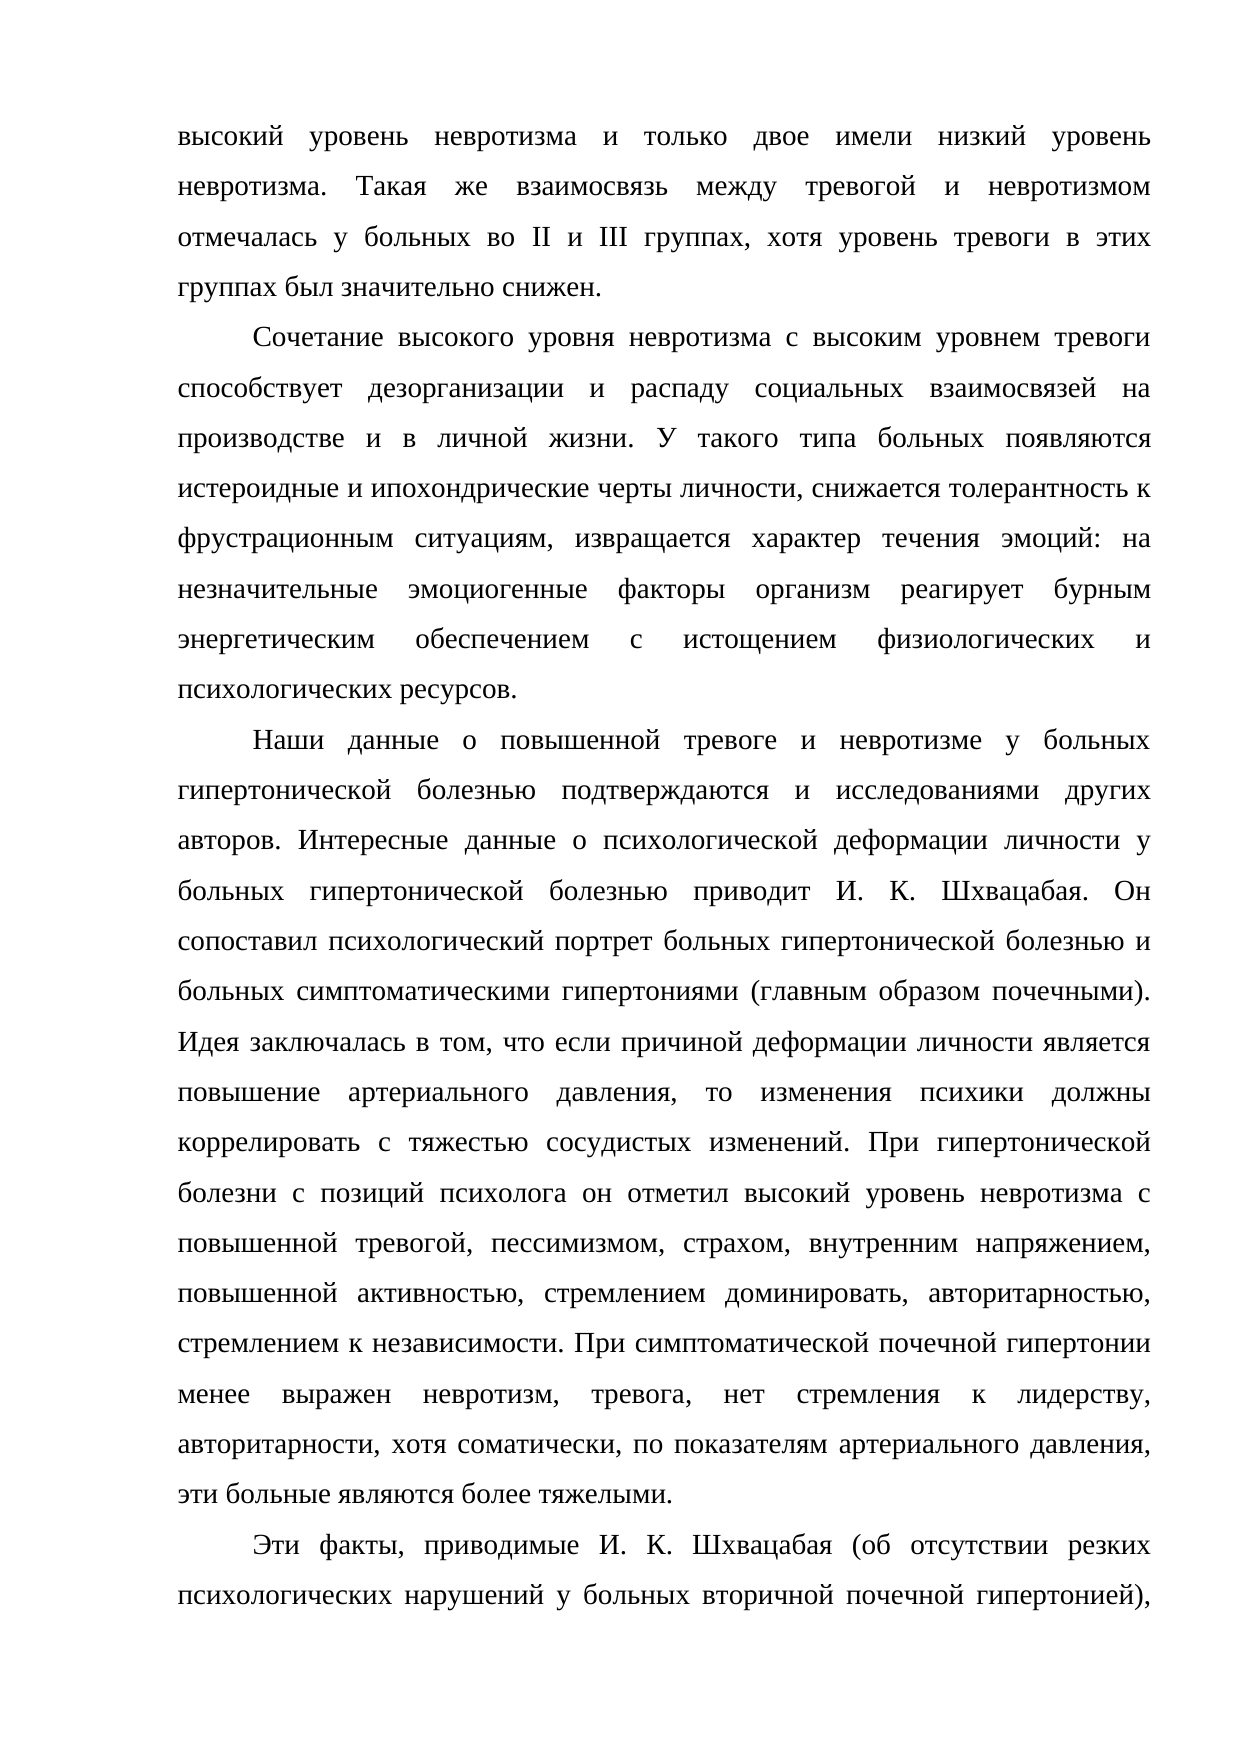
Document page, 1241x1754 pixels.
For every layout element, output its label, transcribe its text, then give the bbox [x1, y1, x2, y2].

text Наши данные о повышенной тревоге и невротизме у больных гипертонической болезнью подтверждаются и исследованиями других авторов. Интересные данные о психологической деформации личности у больных гипертонической болезнью приводит И. К. Шхвацабая. Он сопоставил психологический портрет больных гипертонической болезнью и больных симптоматическими гипертониями (главным образом почечными). Идея заключалась в том, что если причиной деформации личности является повышение артериального давления, то изменения психики должны коррелировать с тяжестью сосудистых изменений. При гипертонической болезни с позиций психолога он отметил высокий уровень невротизма с повышенной тревогой, пессимизмом, страхом, внутренним напряжением, повышенной активностью, стремлением доминировать, авторитарностью, стремлением к независимости. При симптоматической почечной гипертонии менее выражен невротизм, тревога, нет стремления к лидерству, авторитарности, хотя соматически, по показателям артериального давления, эти больные являются более тяжелыми. [177, 722, 1152, 1510]
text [177, 118, 1152, 303]
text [177, 1527, 1152, 1611]
text Сочетание высокого уровня невротизма с высоким уровнем тревоги способствует дезорганизации и распаду социальных взаимосвязей на производстве и в личной жизни. У такого типа больных появляются истероидные и ипохондрические черты личности, снижается толерантность к фрустрационным ситуациям, извращается характер течения эмоций: на незначительные эмоциогенные факторы организм реагирует бурным энергетическим обеспечением с истощением физиологических и психологических ресурсов. [177, 319, 1152, 705]
